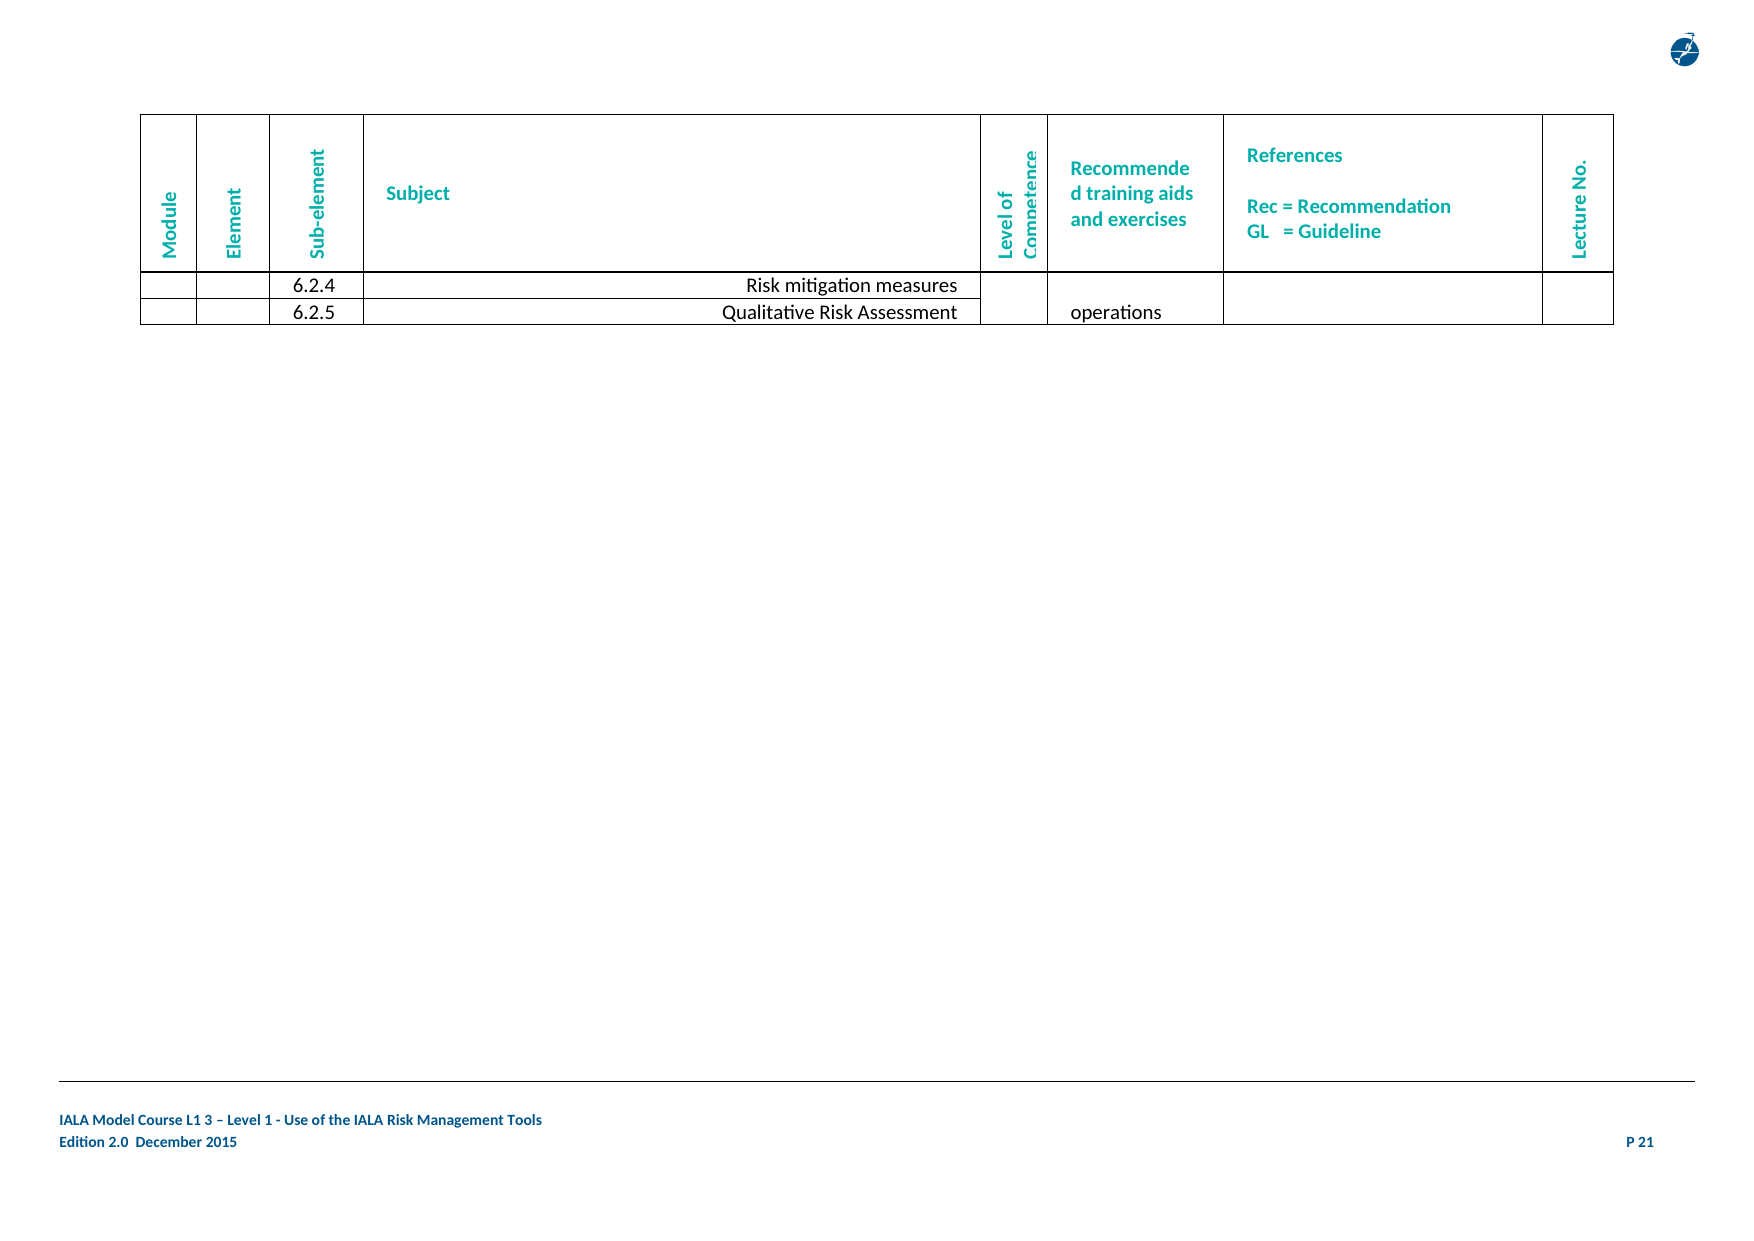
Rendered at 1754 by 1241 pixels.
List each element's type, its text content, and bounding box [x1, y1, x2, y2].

table_cell Qualitative Risk Assessment [364, 299, 980, 324]
table_header Level of Competence [981, 115, 1047, 271]
table_header Element [197, 115, 269, 271]
table_cell [197, 273, 269, 298]
table_header Lecture No. [1543, 115, 1613, 271]
table_header Module [141, 115, 196, 271]
table_cell 6.2.4 [270, 273, 363, 298]
table_cell 6.2.5 [270, 299, 363, 324]
table_cell [141, 299, 196, 324]
table_cell Risk mitigation measures [364, 273, 980, 298]
table_header Recommended training aids and exercises [1048, 115, 1223, 271]
table_header References Rec = Recommendation GL = Guideline [1224, 115, 1542, 271]
picture [1639, 0, 1754, 101]
table_header Subject [364, 115, 980, 271]
table_header Sub-element [270, 115, 363, 271]
table_cell [141, 273, 196, 298]
table_cell [197, 299, 269, 324]
